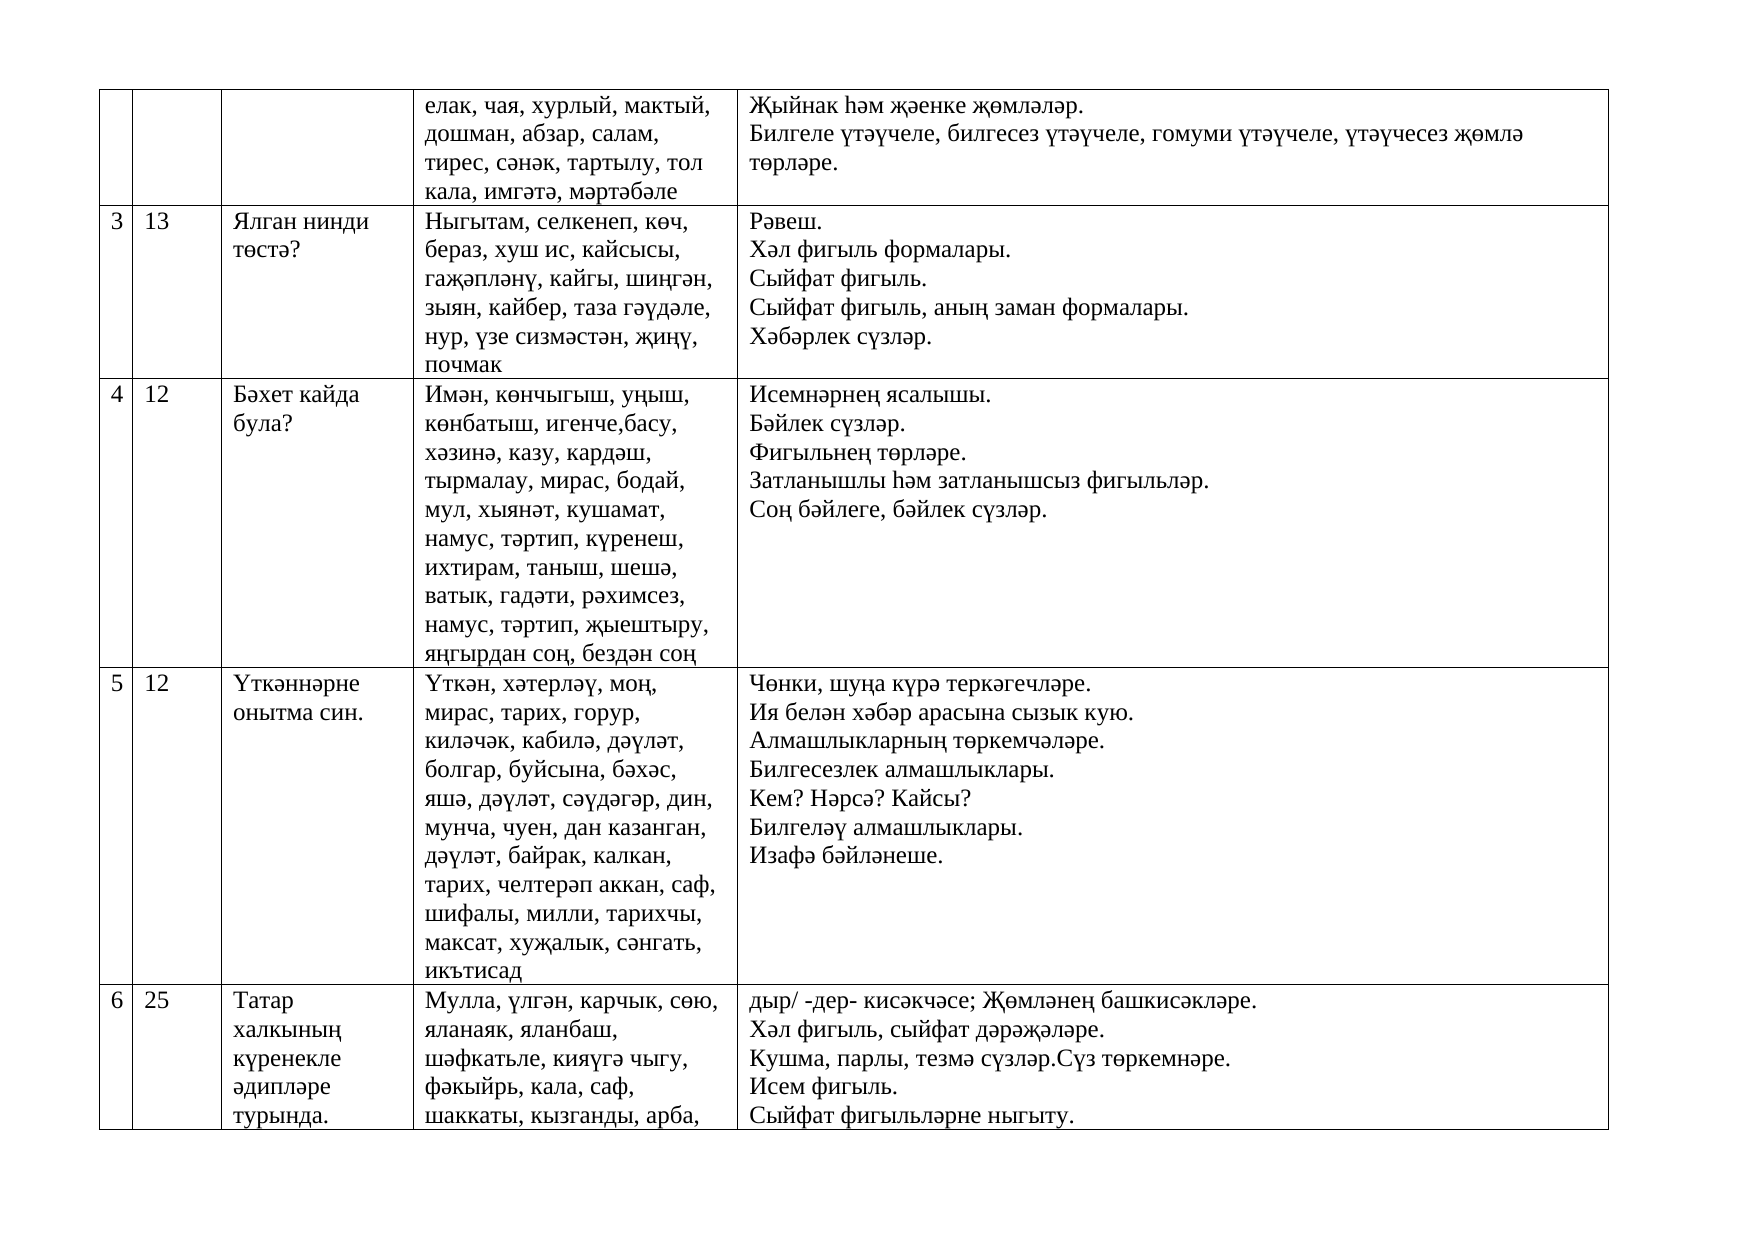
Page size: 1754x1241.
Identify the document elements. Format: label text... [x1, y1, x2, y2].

table_cell Чөнки, шуңа күрә теркәгечләре. Ия белән хәбәр арасына сызык кую. Алмашлыкларның төркемчәләре. Билгесезлек алмашлыклары. Кем? Нәрсә? Кайсы? Билгеләү алмашлыклары. Изафә бәйләнеше. [738, 668, 1608, 984]
table_cell 13 [133, 206, 221, 378]
table_cell Рәвеш. Хәл фигыль формалары. Сыйфат фигыль. Сыйфат фигыль, аның заман формалары. Хәбәрлек сүзләр. [738, 206, 1608, 378]
table_cell Бәхет кайда була? [222, 379, 413, 667]
table_cell Үткәннәрне онытма син. [222, 668, 413, 984]
table_cell 25 [133, 985, 221, 1129]
table_cell 5 [100, 668, 132, 984]
table_cell 12 [133, 379, 221, 667]
table_cell 6 [100, 985, 132, 1129]
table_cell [738, 985, 1608, 1129]
table_cell Үткән, хәтерләү, моң, мирас, тарих, горур, киләчәк, кабилә, дәүләт, болгар, буйсына, бәхәс, яшә, дәүләт, сәүдәгәр, дин, мунча, чуен, дан казанган, дәүләт, байрак, калкан, тарих, челтерәп аккан, саф, шифалы, милли, тарихчы, максат, хуҗалык, сәнгать, икътисад [414, 668, 737, 984]
table_cell 12 [133, 668, 221, 984]
table_cell Исемнәрнең ясалышы. Бәйлек сүзләр. Фигыльнең төрләре. Затланышлы һәм затланышсыз фигыльләр. Соң бәйлеге, бәйлек сүзләр. [738, 379, 1608, 667]
table_cell Ялган нинди төстә? [222, 206, 413, 378]
table_cell 4 [100, 379, 132, 667]
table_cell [414, 985, 737, 1129]
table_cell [414, 90, 737, 205]
table_cell Имән, көнчыгыш, уңыш, көнбатыш, игенче,басу, хәзинә, казу, кардәш, тырмалау, мирас, бодай, мул, хыянәт, кушамат, намус, тәртип, күренеш, ихтирам, таныш, шешә, ватык, гадәти, рәхимсез, намус, тәртип, җыештыру, яңгырдан соң, бездән соң [414, 379, 737, 667]
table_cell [222, 985, 413, 1129]
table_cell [738, 90, 1608, 205]
table_cell 3 [100, 206, 132, 378]
table_cell Ныгытам, селкенеп, көч, бераз, хуш ис, кайсысы, гаҗәпләнү, кайгы, шиңгән, зыян, кайбер, таза гәүдәле, нур, үзе сизмәстән, җиңү, почмак [414, 206, 737, 378]
table_cell 26 [133, 90, 221, 205]
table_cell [222, 90, 413, 205]
table_cell 2 [100, 90, 132, 205]
